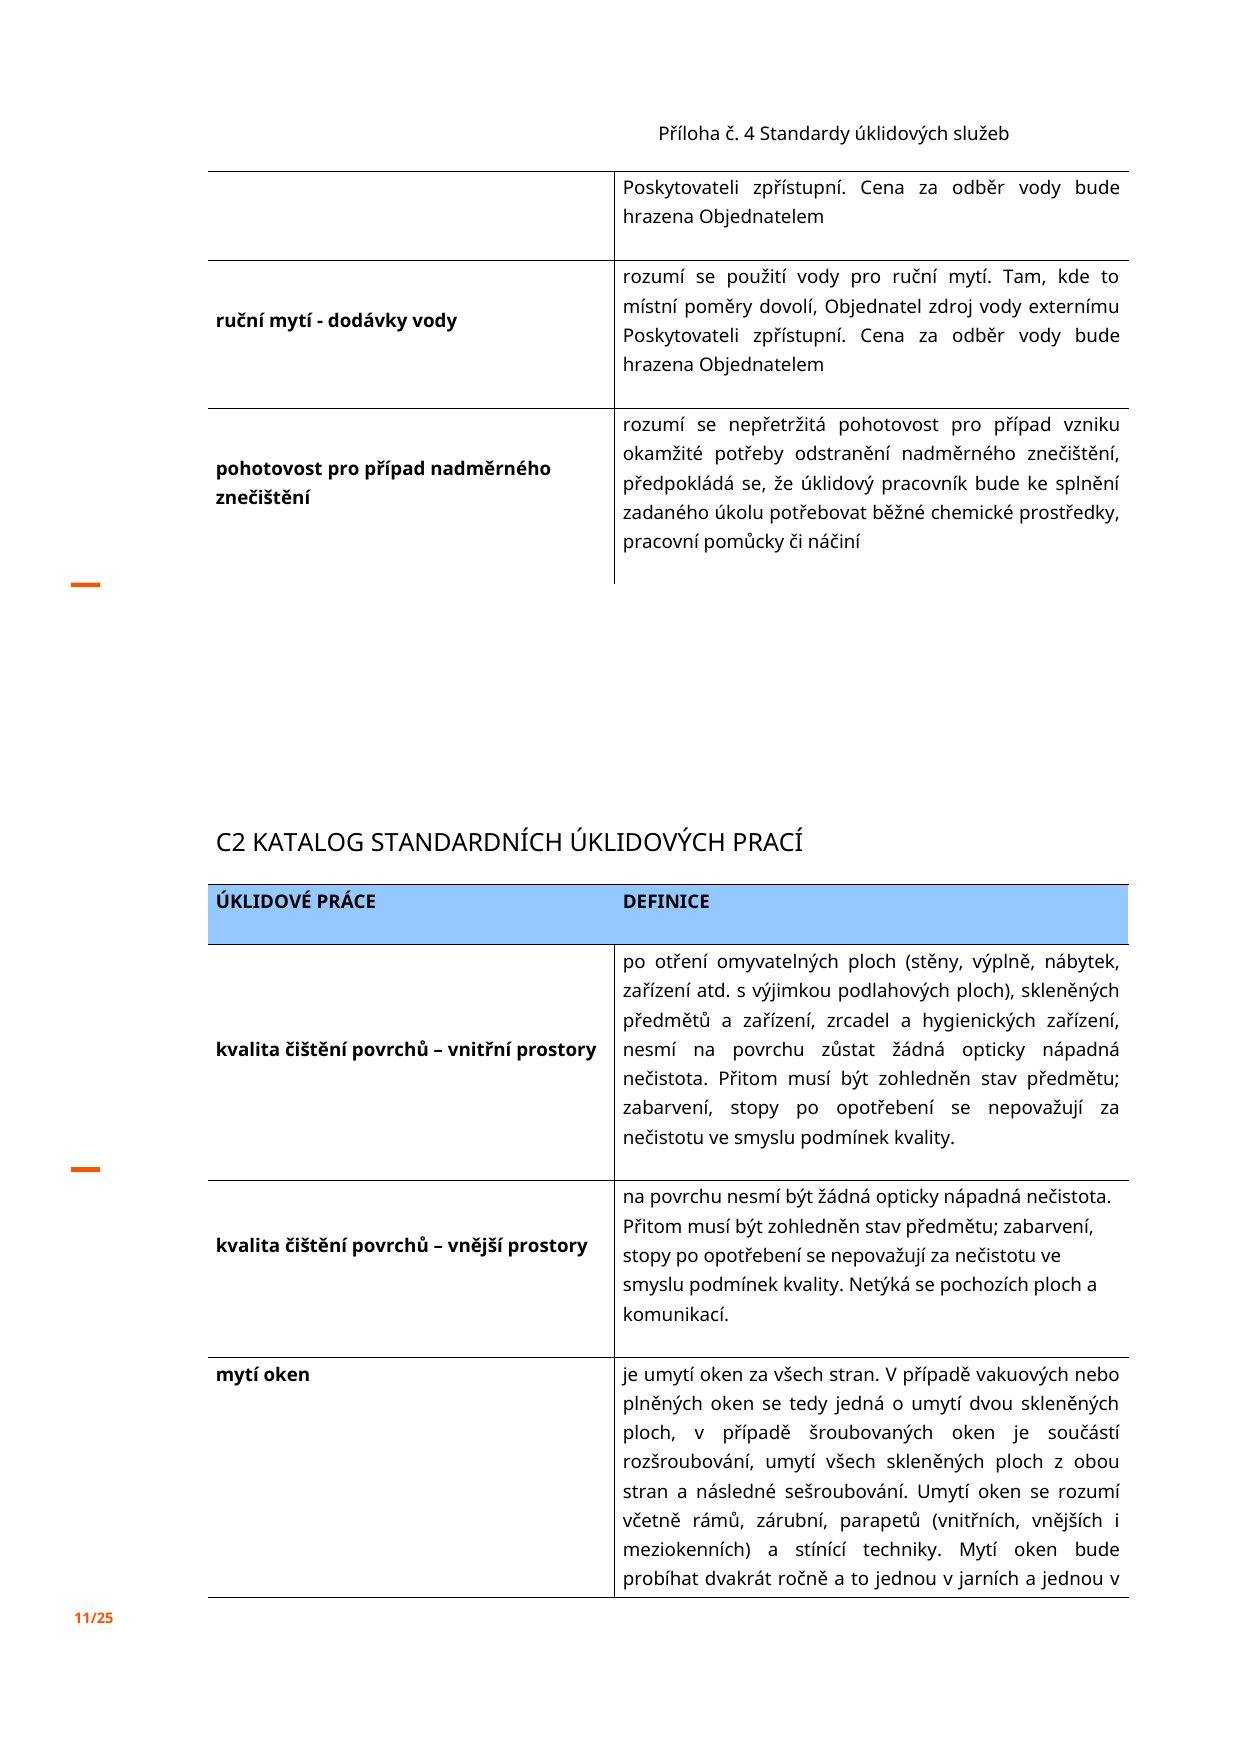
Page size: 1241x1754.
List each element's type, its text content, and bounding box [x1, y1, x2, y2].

table_cell kvalita čištění povrchů – vnější prostory [208, 1181, 614, 1357]
table_cell rozumí se nepřetržitá pohotovost pro případ vzniku okamžité potřeby odstranění nadměrného znečištění, předpokládá se, že úklidový pracovník bude ke splnění zadaného úkolu potřebovat běžné chemické prostředky, pracovní pomůcky či náčiní [615, 409, 1128, 584]
table_cell mytí oken [208, 1358, 614, 1597]
table_cell kvalita čištění povrchů – vnitřní prostory [208, 945, 614, 1180]
table_cell na povrchu nesmí být žádná opticky nápadná nečistota. Přitom musí být zohledněn stav předmětu; zabarvení, stopy po opotřebení se nepovažují za nečistotu ve smyslu podmínek kvality. Netýká se pochozích ploch a komunikací. [615, 1181, 1128, 1357]
table_cell po otření omyvatelných ploch (stěny, výplně, nábytek, zařízení atd. s výjimkou podlahových ploch), skleněných předmětů a zařízení, zrcadel a hygienických zařízení, nesmí na povrchu zůstat žádná opticky nápadná nečistota. Přitom musí být zohledněn stav předmětu; zabarvení, stopy po opotřebení se nepovažují za nečistotu ve smyslu podmínek kvality. [615, 945, 1128, 1180]
table_cell rozumí se použití vody pro ruční mytí. Tam, kde to místní poměry dovolí, Objednatel zdroj vody externímu Poskytovateli zpřístupní. Cena za odběr vody bude hrazena Objednatelem [615, 261, 1128, 407]
table_header ÚKLIDOVÉ PRÁCE [208, 885, 614, 944]
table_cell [208, 172, 614, 260]
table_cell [615, 172, 1128, 260]
text C2 KATALOG STANDARDNÍCH ÚKLIDOVÝCH PRACÍ [216, 824, 1122, 858]
table_cell pohotovost pro případ nadměrného znečištění [208, 409, 614, 584]
table_cell ruční mytí - dodávky vody [208, 261, 614, 407]
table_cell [615, 1358, 1128, 1597]
table_header DEFINICE [614, 885, 1128, 944]
